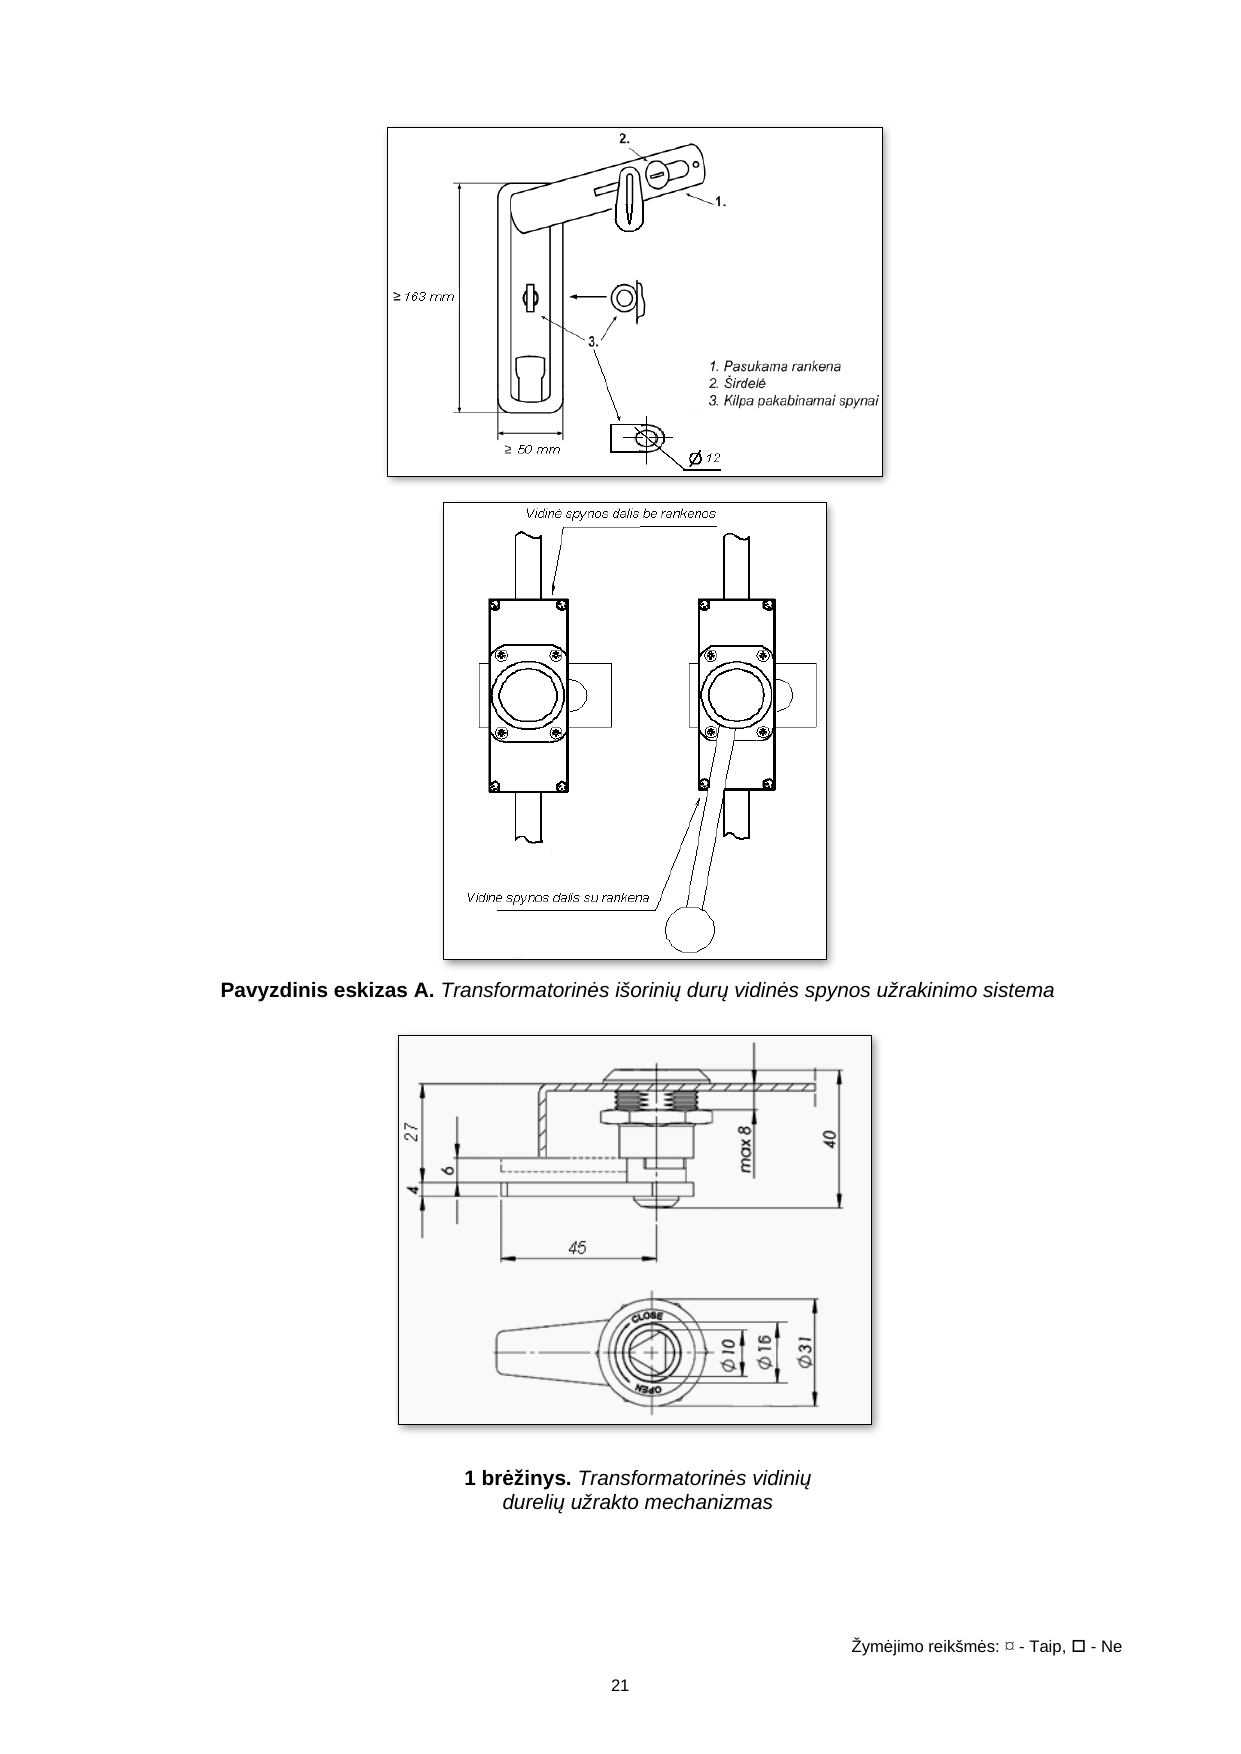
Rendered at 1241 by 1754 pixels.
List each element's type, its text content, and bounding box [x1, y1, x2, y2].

picture [399, 1036, 871, 1424]
text durelių užrakto mechanizmas [118, 1489, 1122, 1513]
picture [388, 128, 882, 476]
text Pavyzdinis eskizas A. Transformatorinės išorinių durų vidinės spynos užrakinimo sistema [118, 978, 1122, 1002]
text 1 brėžinys. Transformatorinės vidinių [118, 1466, 1122, 1489]
picture [444, 503, 826, 959]
